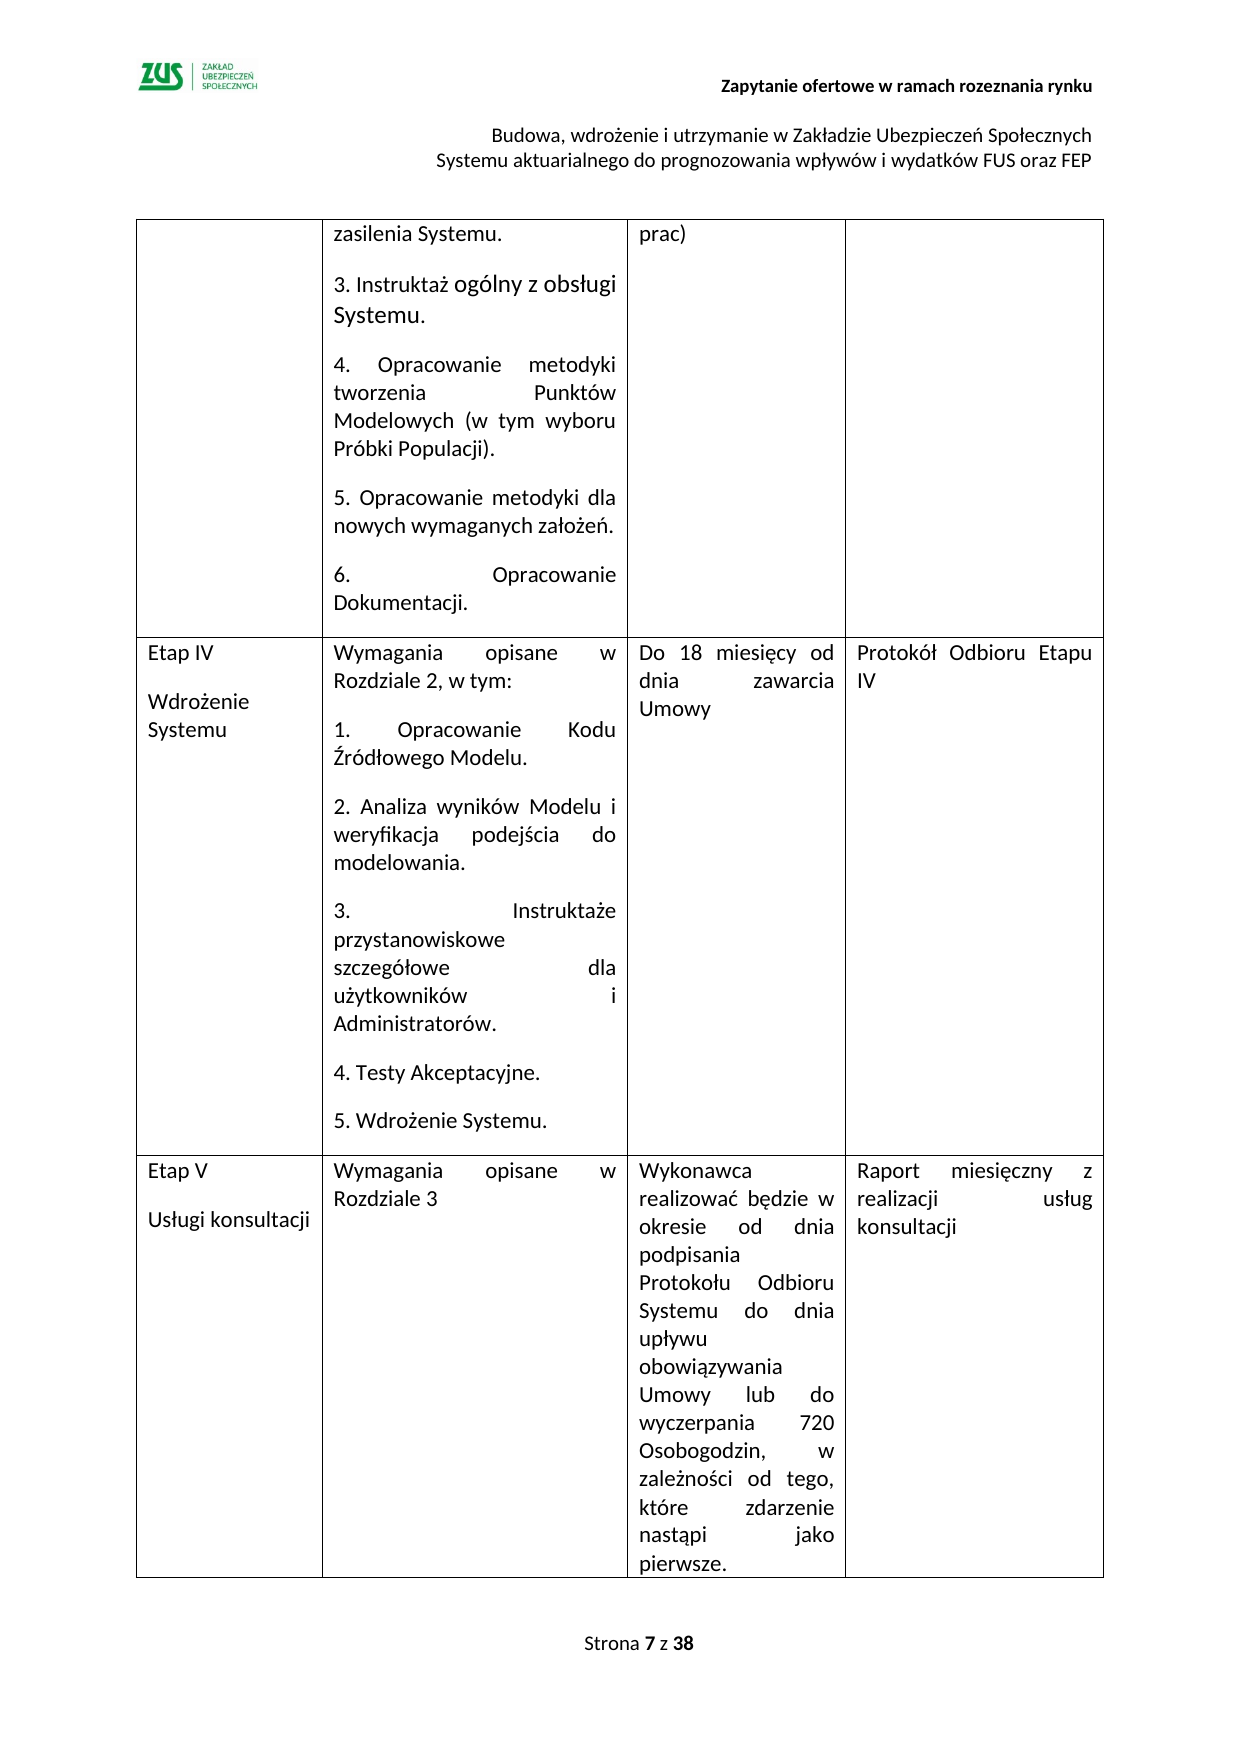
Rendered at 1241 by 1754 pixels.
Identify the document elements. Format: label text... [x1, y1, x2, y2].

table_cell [137, 220, 322, 637]
table_cell Etap IV Wdrożenie Systemu [137, 638, 322, 1155]
picture [136, 58, 259, 93]
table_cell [846, 220, 1103, 637]
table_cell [628, 1156, 845, 1577]
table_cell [137, 1156, 322, 1577]
table_cell Protokół Odbioru Etapu IV [846, 638, 1103, 1155]
table_cell Wymagania opisane w Rozdziale 2, w tym: 1. Opracowanie Kodu Źródłowego Modelu. 2. Analiza wyników Modelu i weryfikacja podejścia do modelowania. 3. Instruktaże przystanowiskowe szczegółowe dla użytkowników i Administratorów. 4. Testy Akceptacyjne. 5. Wdrożenie Systemu. [323, 638, 627, 1155]
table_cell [628, 220, 845, 637]
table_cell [846, 1156, 1103, 1577]
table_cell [323, 220, 627, 637]
table_cell Do 18 miesięcy od dnia zawarcia Umowy [628, 638, 845, 1155]
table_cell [323, 1156, 627, 1577]
